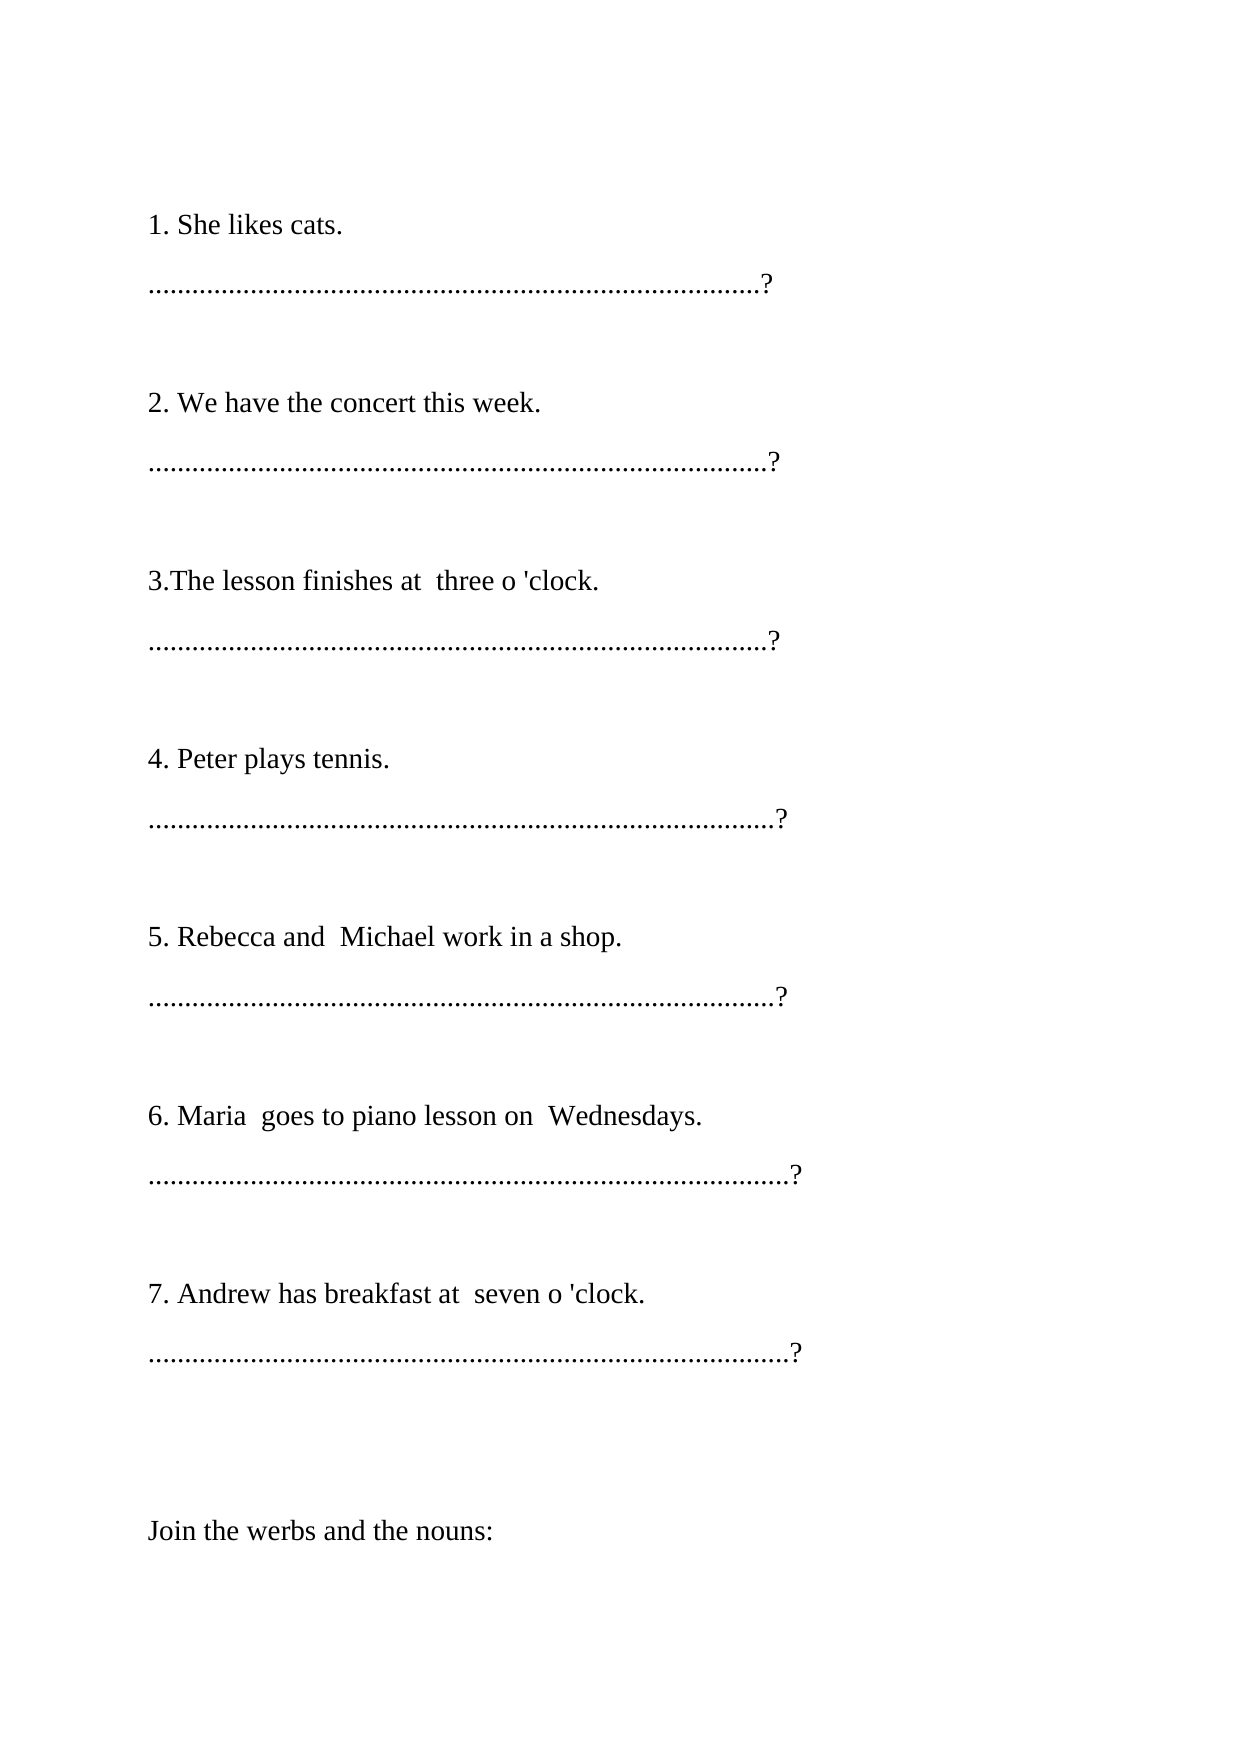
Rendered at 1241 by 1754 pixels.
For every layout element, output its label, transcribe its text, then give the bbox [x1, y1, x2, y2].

text ......................................................................................? [148, 801, 1093, 834]
text 1. She likes cats. [148, 207, 1093, 241]
text ........................................................................................? [148, 1335, 1093, 1369]
text ........................................................................................? [148, 1157, 1093, 1191]
text 2. We have the concert this week. [148, 385, 1093, 419]
text 3.The lesson finishes at three o 'clock. [148, 563, 1093, 597]
text Join the werbs and the nouns: [148, 1513, 1093, 1547]
text 7. Andrew has breakfast at seven o 'clock. [148, 1276, 1093, 1309]
text 5. Rebecca and Michael work in a shop. [148, 919, 1093, 953]
text ......................................................................................? [148, 979, 1093, 1012]
text 6. Maria goes to piano lesson on Wednesdays. [148, 1098, 1093, 1131]
text .....................................................................................? [148, 444, 1093, 478]
text ....................................................................................? [148, 266, 1093, 300]
text 4. Peter plays tennis. [148, 741, 1093, 775]
text .....................................................................................? [148, 623, 1093, 656]
